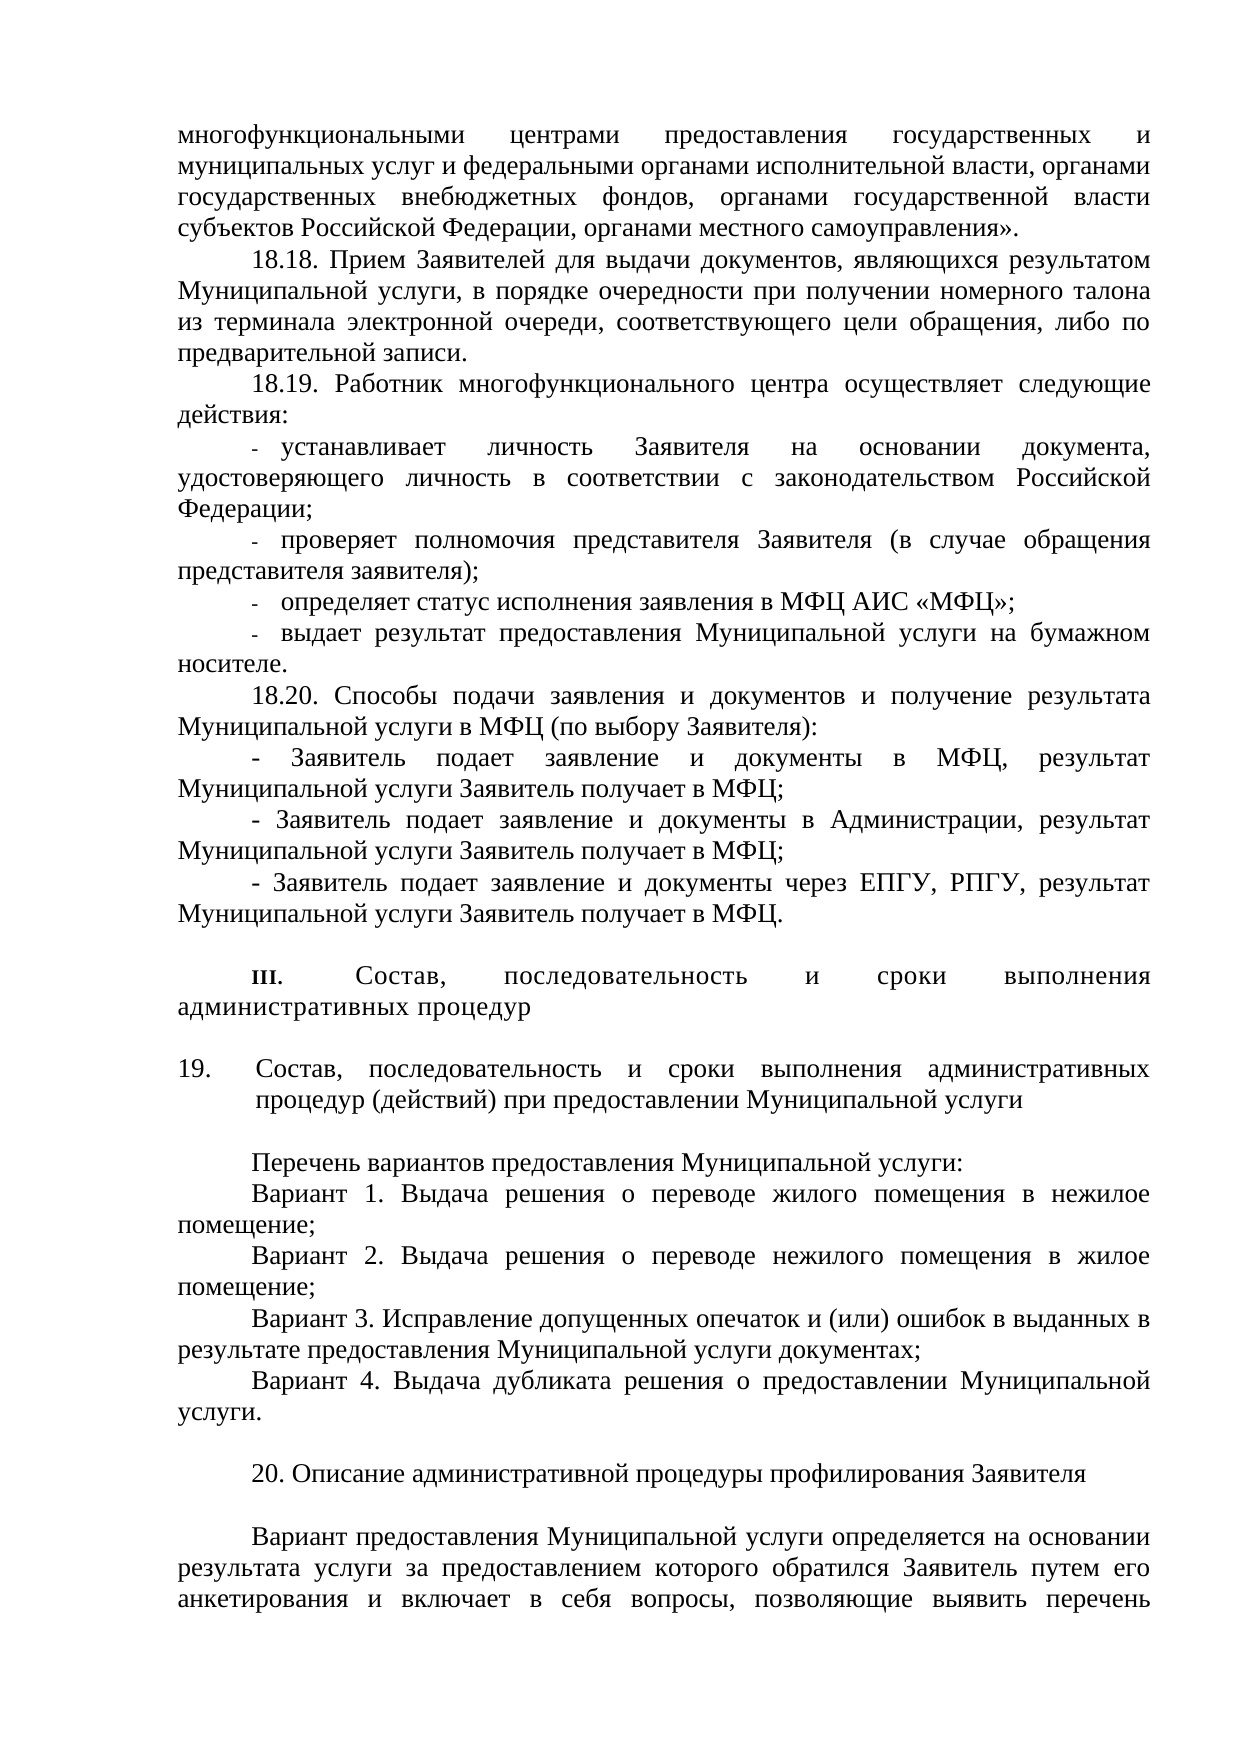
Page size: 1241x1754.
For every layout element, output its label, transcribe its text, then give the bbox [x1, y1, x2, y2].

list Вариант 2. Выдача решения о переводе нежилого помещения в жилое помещение; [177, 1239, 1152, 1302]
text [177, 1520, 1152, 1613]
list проверяет полномочия представителя Заявителя (в случае обращения представителя заявителя); [177, 523, 1152, 585]
text - Заявитель подает заявление и документы через ЕПГУ, РПГУ, результат Муниципальной услуги Заявитель получает в МФЦ. [177, 866, 1152, 928]
text - Заявитель подает заявление и документы в Администрации, результат Муниципальной услуги Заявитель получает в МФЦ; [177, 803, 1152, 866]
list Состав, последовательность и сроки выполнения административных процедур [177, 959, 1152, 1021]
list Вариант 4. Выдача дубликата решения о предоставлении Муниципальной услуги. [177, 1364, 1152, 1426]
text 18.20. Способы подачи заявления и документов и получение результата Муниципальной услуги в МФЦ (по выбору Заявителя): [177, 679, 1152, 741]
list Вариант 1. Выдача решения о переводе жилого помещения в нежилое помещение; [177, 1177, 1152, 1239]
list 20. Описание административной процедуры профилирования Заявителя [177, 1457, 1152, 1488]
list устанавливает личность Заявителя на основании документа, удостоверяющего личность в соответствии с законодательством Российской Федерации; [177, 429, 1152, 523]
list Перечень вариантов предоставления Муниципальной услуги: [177, 1146, 1152, 1177]
text 18.18. Прием Заявителей для выдачи документов, являющихся результатом Муниципальной услуги, в порядке очередности при получении номерного талона из терминала электронной очереди, соответствующего цели обращения, либо по предварительной записи. [177, 243, 1152, 367]
text - Заявитель подает заявление и документы в МФЦ, результат Муниципальной услуги Заявитель получает в МФЦ; [177, 741, 1152, 803]
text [177, 118, 1152, 243]
list определяет статус исполнения заявления в МФЦ АИС «МФЦ»; [177, 585, 1152, 616]
list Состав, последовательность и сроки выполнения административных процедур (действий) при предоставлении Муниципальной услуги [177, 1052, 1152, 1115]
list Вариант 3. Исправление допущенных опечаток и (или) ошибок в выданных в результате предоставления Муниципальной услуги документах; [177, 1302, 1152, 1364]
text 18.19. Работник многофункционального центра осуществляет следующие действия: [177, 367, 1152, 429]
list выдает результат предоставления Муниципальной услуги на бумажном носителе. [177, 616, 1152, 679]
